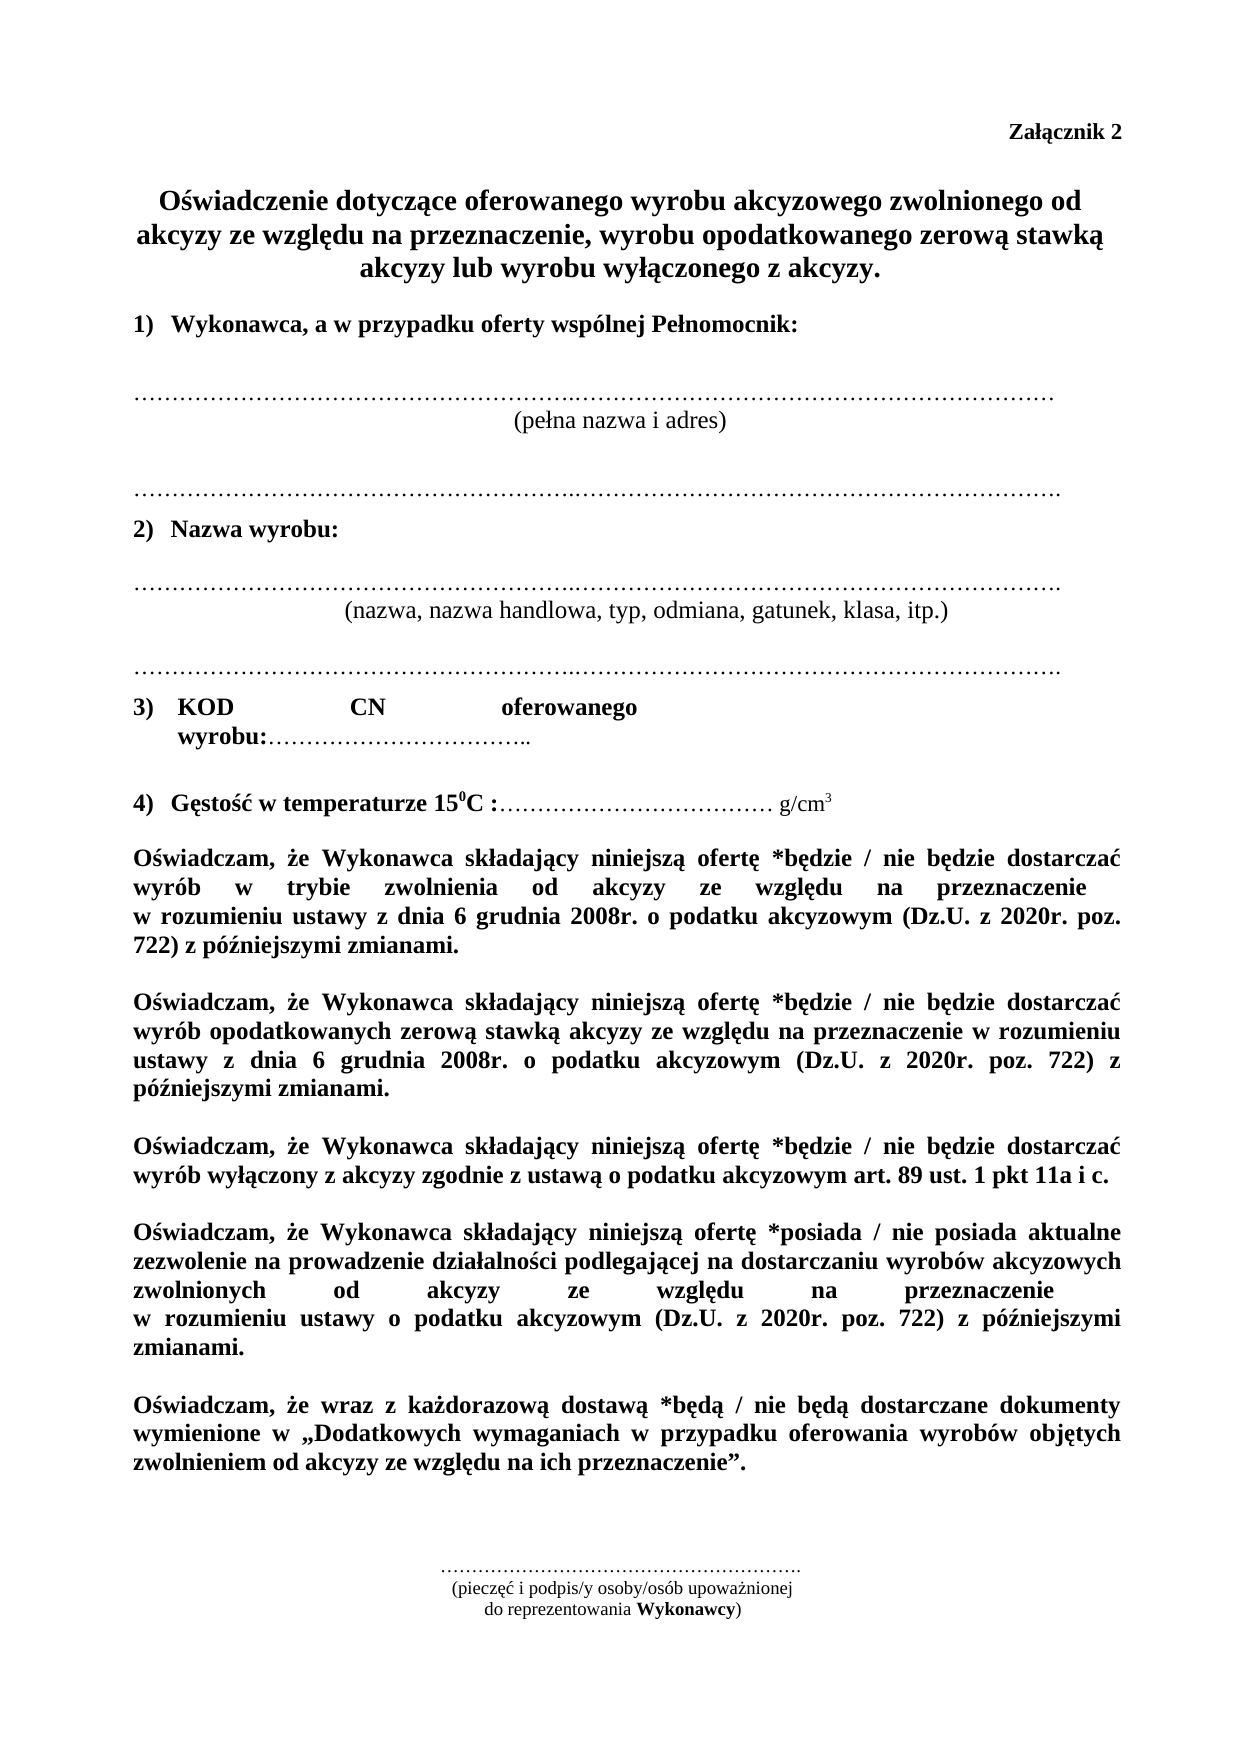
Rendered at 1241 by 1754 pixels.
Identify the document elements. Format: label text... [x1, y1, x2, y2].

text (nazwa, nazwa handlowa, typ, odmiana, gatunek, klasa, itp.) [170, 596, 1122, 624]
list Nazwa wyrobu: [133, 514, 1122, 543]
text ………………………………………………….………………………………………………………. [133, 569, 1122, 596]
text ………………………………………………….………………………………………………………. [133, 653, 1122, 679]
text do reprezentowania Wykonawcy) [354, 1598, 871, 1620]
text ………………………………………………….………………………………………………………. [133, 475, 1122, 502]
text Załącznik 2 [118, 118, 1122, 144]
text ………………………………………………….……………………………………………………… [133, 379, 1122, 405]
text Oświadczam, że Wykonawca składający niniejszą ofertę *będzie / nie będzie dostarczać wyrób wyłączony z akcyzy zgodnie z ustawą o podatku akcyzowym art. 89 ust. 1 pkt 11a i c. [133, 1131, 1122, 1188]
text Oświadczam, że Wykonawca składający niniejszą ofertę *będzie / nie będzie dostarczać wyrób w trybie zwolnienia od akcyzy ze względu na przeznaczenie w rozumieniu ustawy z dnia 6 grudnia 2008r. o podatku akcyzowym (Dz.U. z 2020r. poz. 722) z późniejszymi zmianami. [133, 843, 1122, 958]
text Oświadczam, że Wykonawca składający niniejszą ofertę *posiada / nie posiada aktualne zezwolenie na prowadzenie działalności podlegającej na dostarczaniu wyrobów akcyzowych zwolnionych od akcyzy ze względu na przeznaczenie w rozumieniu ustawy o podatku akcyzowym (Dz.U. z 2020r. poz. 722) z późniejszymi zmianami. [133, 1217, 1122, 1361]
text (pełna nazwa i adres) [118, 405, 1122, 434]
text Oświadczenie dotyczące oferowanego wyrobu akcyzowego zwolnionego od akcyzy ze względu na przeznaczenie, wyrobu opodatkowanego zerową stawką akcyzy lub wyrobu wyłączonego z akcyzy. [118, 183, 1122, 284]
text …………………………………………………. (pieczęć i podpis/y osoby/osób upoważnionej [354, 1555, 886, 1598]
list Wykonawca, a w przypadku oferty wspólnej Pełnomocnik: [133, 309, 1122, 338]
list Gęstość w temperaturze 150C :……………………………… g/cm3 [133, 788, 1122, 817]
text Oświadczam, że Wykonawca składający niniejszą ofertę *będzie / nie będzie dostarczać wyrób opodatkowanych zerową stawką akcyzy ze względu na przeznaczenie w rozumieniu ustawy z dnia 6 grudnia 2008r. o podatku akcyzowym (Dz.U. z 2020r. poz. 722) z późniejszymi zmianami. [133, 987, 1122, 1102]
list KOD CN oferowanego wyrobu:…………………………….. [133, 692, 753, 749]
text Oświadczam, że wraz z każdorazową dostawą *będą / nie będą dostarczane dokumenty wymienione w „Dodatkowych wymaganiach w przypadku oferowania wyrobów objętych zwolnieniem od akcyzy ze względu na ich przeznaczenie”. [133, 1390, 1122, 1476]
